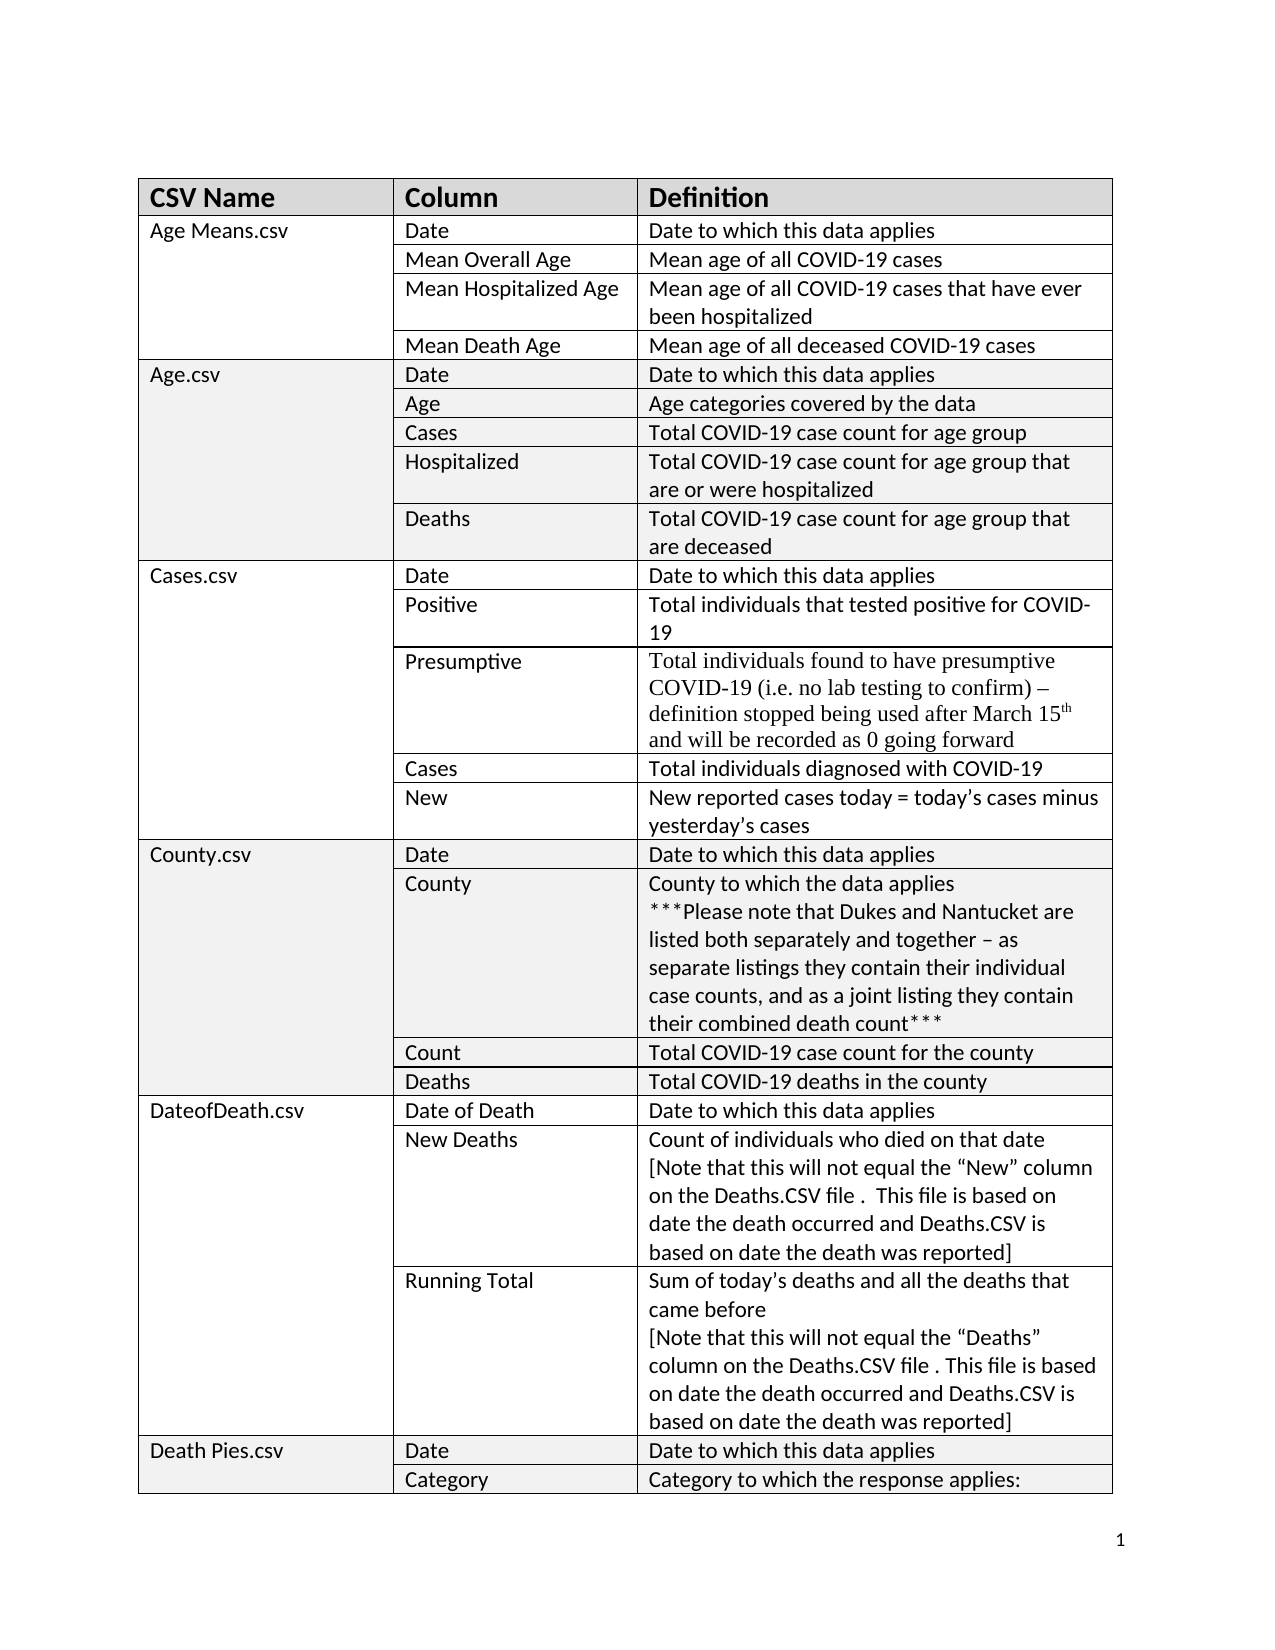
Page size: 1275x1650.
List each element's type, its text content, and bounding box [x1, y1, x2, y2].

table_cell Mean age of all COVID-19 cases that have ever been hospitalized [638, 274, 1112, 330]
table_cell Presumptive [394, 648, 637, 753]
table_cell Cases [394, 754, 637, 782]
table_cell Running Total [394, 1267, 637, 1435]
table_cell New Deaths [394, 1126, 637, 1266]
table_cell Mean Death Age [394, 331, 637, 359]
table_cell Date [394, 1436, 637, 1464]
table_cell Date to which this data applies [638, 561, 1112, 589]
table_cell County to which the data applies ***Please note that Dukes and Nantucket are listed both separately and together – as separate listings they contain their individual case counts, and as a joint listing they contain their combined death count*** [638, 869, 1112, 1037]
table_cell Date to which this data applies [638, 840, 1112, 868]
table_cell Total COVID-19 case count for age group that are deceased [638, 504, 1112, 560]
table_cell Hospitalized [394, 447, 637, 503]
table_cell Total COVID-19 case count for age group [638, 418, 1112, 446]
table_cell Cases [394, 418, 637, 446]
table_cell Date to which this data applies [638, 1096, 1112, 1124]
table_header Definition [638, 179, 1112, 215]
table_cell Mean age of all COVID-19 cases [638, 245, 1112, 273]
table_header Column [394, 179, 637, 215]
table_cell Date to which this data applies [638, 1436, 1112, 1464]
table_cell Count [394, 1038, 637, 1066]
table_cell Mean age of all deceased COVID-19 cases [638, 331, 1112, 359]
table_cell Age.csv [139, 360, 393, 560]
table_cell Total individuals that tested positive for COVID-19 [638, 590, 1112, 646]
table_cell Date to which this data applies [638, 360, 1112, 388]
table_cell Deaths [394, 504, 637, 560]
table_cell Total individuals found to have presumptive COVID-19 (i.e. no lab testing to confirm) – definition stopped being used after March 15th and will be recorded as 0 going forward [638, 648, 1112, 753]
table_cell Sum of today’s deaths and all the deaths that came before [Note that this will not equal the “Deaths” column on the Deaths.CSV file . This file is based on date the death occurred and Deaths.CSV is based on date the death was reported] [638, 1267, 1112, 1435]
table_cell Total COVID-19 deaths in the county [638, 1068, 1112, 1095]
table_cell Date to which this data applies [638, 216, 1112, 244]
table_cell DateofDeath.csv [139, 1096, 393, 1435]
table_cell New reported cases today = today’s cases minus yesterday’s cases [638, 783, 1112, 839]
table_cell New [394, 783, 637, 839]
table_cell Count of individuals who died on that date [Note that this will not equal the “New” column on the Deaths.CSV file . This file is based on date the death occurred and Deaths.CSV is based on date the death was reported] [638, 1126, 1112, 1266]
table_cell Age [394, 389, 637, 417]
table_cell Category [394, 1465, 637, 1493]
table_cell Date of Death [394, 1096, 637, 1124]
table_cell Cases.csv [139, 561, 393, 839]
table_cell Age categories covered by the data [638, 389, 1112, 417]
table_cell Total COVID-19 case count for the county [638, 1038, 1112, 1066]
table_cell Deaths [394, 1068, 637, 1095]
table_cell County [394, 869, 637, 1037]
table_cell Date [394, 561, 637, 589]
table_cell Date [394, 216, 637, 244]
table_cell Date [394, 360, 637, 388]
table_cell Death Pies.csv [139, 1436, 393, 1493]
table_cell Mean Overall Age [394, 245, 637, 273]
table_cell Date [394, 840, 637, 868]
table_cell Positive [394, 590, 637, 646]
table_cell Total COVID-19 case count for age group that are or were hospitalized [638, 447, 1112, 503]
table_cell Mean Hospitalized Age [394, 274, 637, 330]
table_cell County.csv [139, 840, 393, 1095]
table_cell Total individuals diagnosed with COVID-19 [638, 754, 1112, 782]
table_header CSV Name [139, 179, 393, 215]
table_cell Age Means.csv [139, 216, 393, 359]
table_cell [638, 1465, 1112, 1493]
